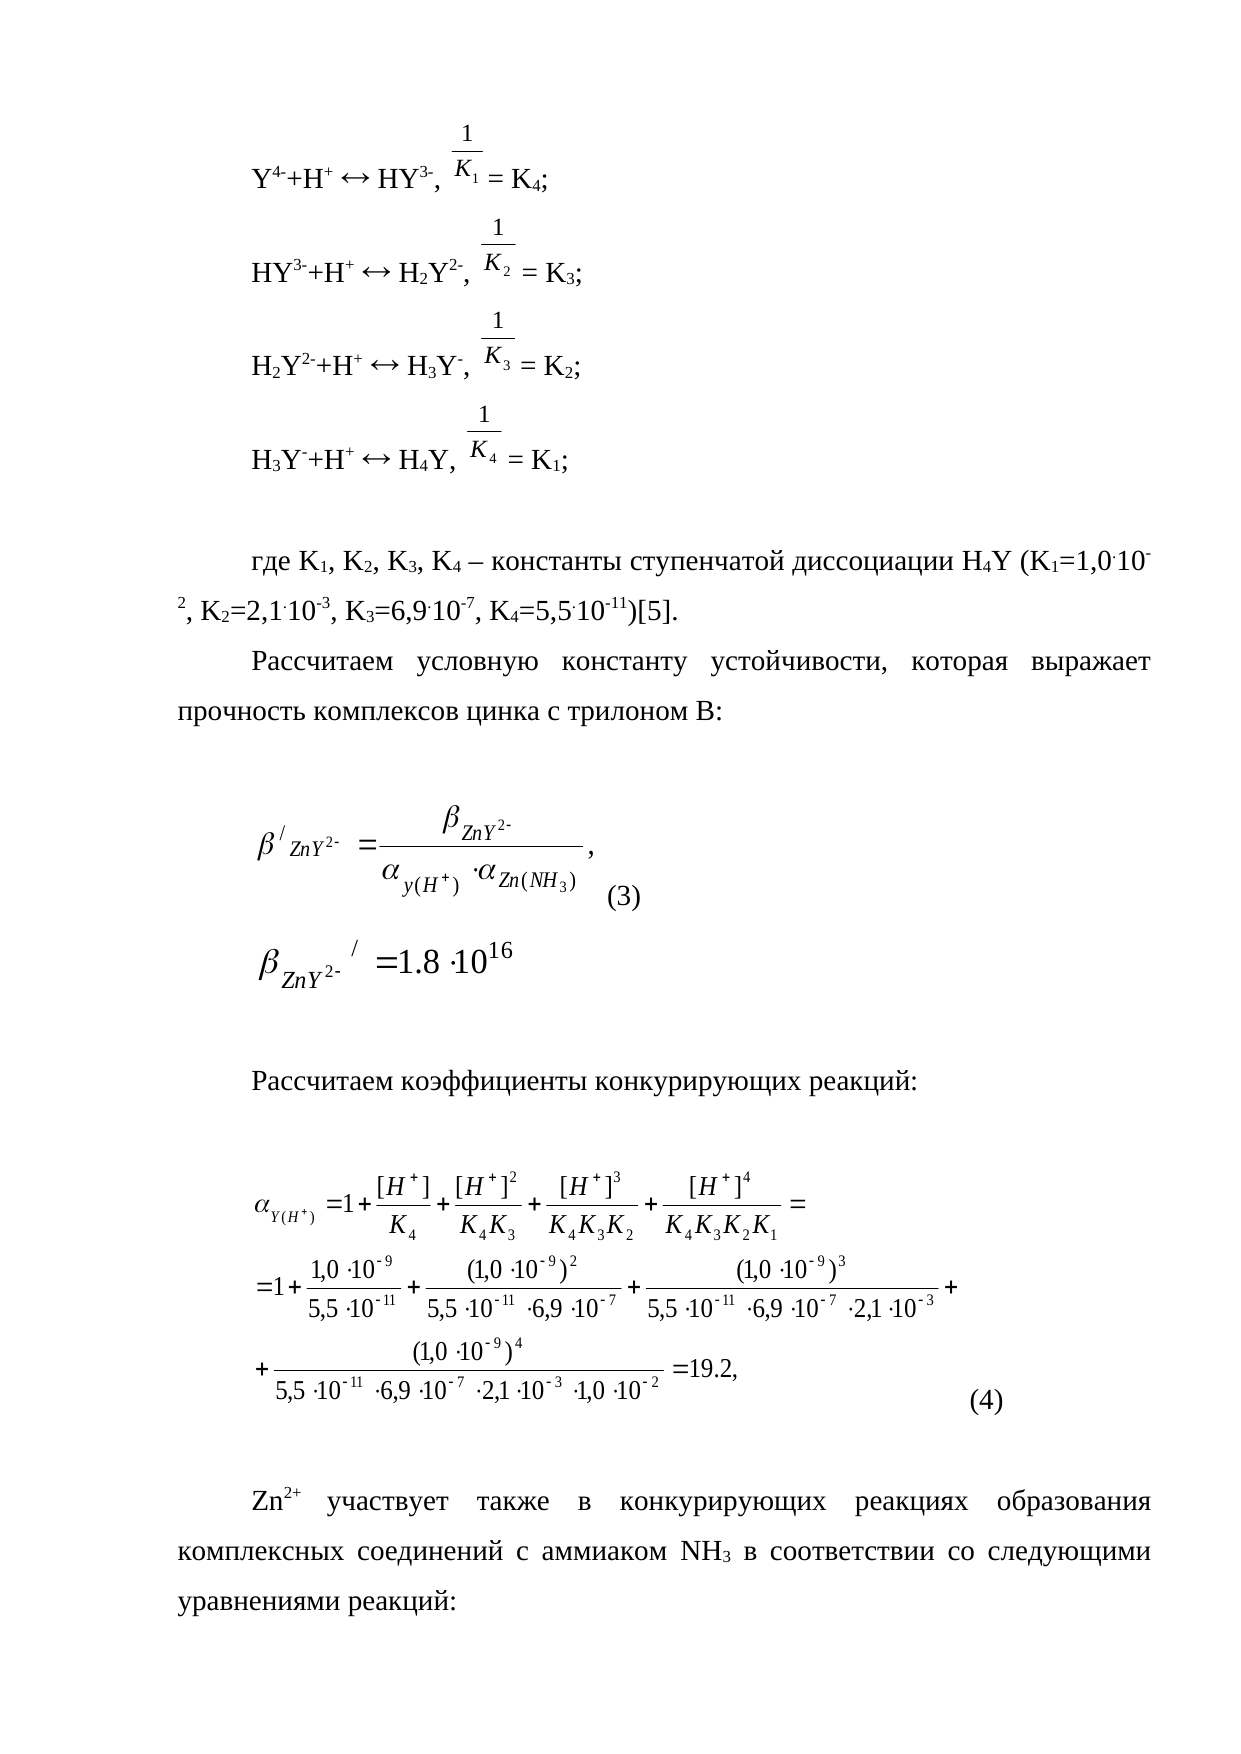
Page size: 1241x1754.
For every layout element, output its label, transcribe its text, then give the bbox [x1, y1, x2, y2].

text Рассчитаем условную константу устойчивости, которая выражает прочность комплексов цинка с трилоном В: [177, 643, 1152, 727]
text (4) [177, 1164, 1152, 1416]
text H2Y2-+H+ H3Y-, = K2; [177, 305, 1152, 382]
text (3) [177, 794, 1152, 911]
text Y4-+H+ HY3-, = K4; [177, 118, 1152, 195]
text Zn2+ участвует также в конкурирующих реакциях образования комплексных соединений с аммиаком NH3 в соответствии со следующими уравнениями реакций: [177, 1483, 1152, 1617]
text H3Y-+H+ H4Y, = K1; [177, 399, 1152, 476]
text где K1, K2, K3, K4 – константы ступенчатой диссоциации H4Y (K1=1,0.10-2, K2=2,1.10-3, K3=6,9.10-7, K4=5,5.10-11)[5]. [177, 543, 1152, 626]
text Рассчитаем коэффициенты конкурирующих реакций: [177, 1063, 1152, 1097]
text HY3-+H+ H2Y2-, = K3; [177, 212, 1152, 288]
